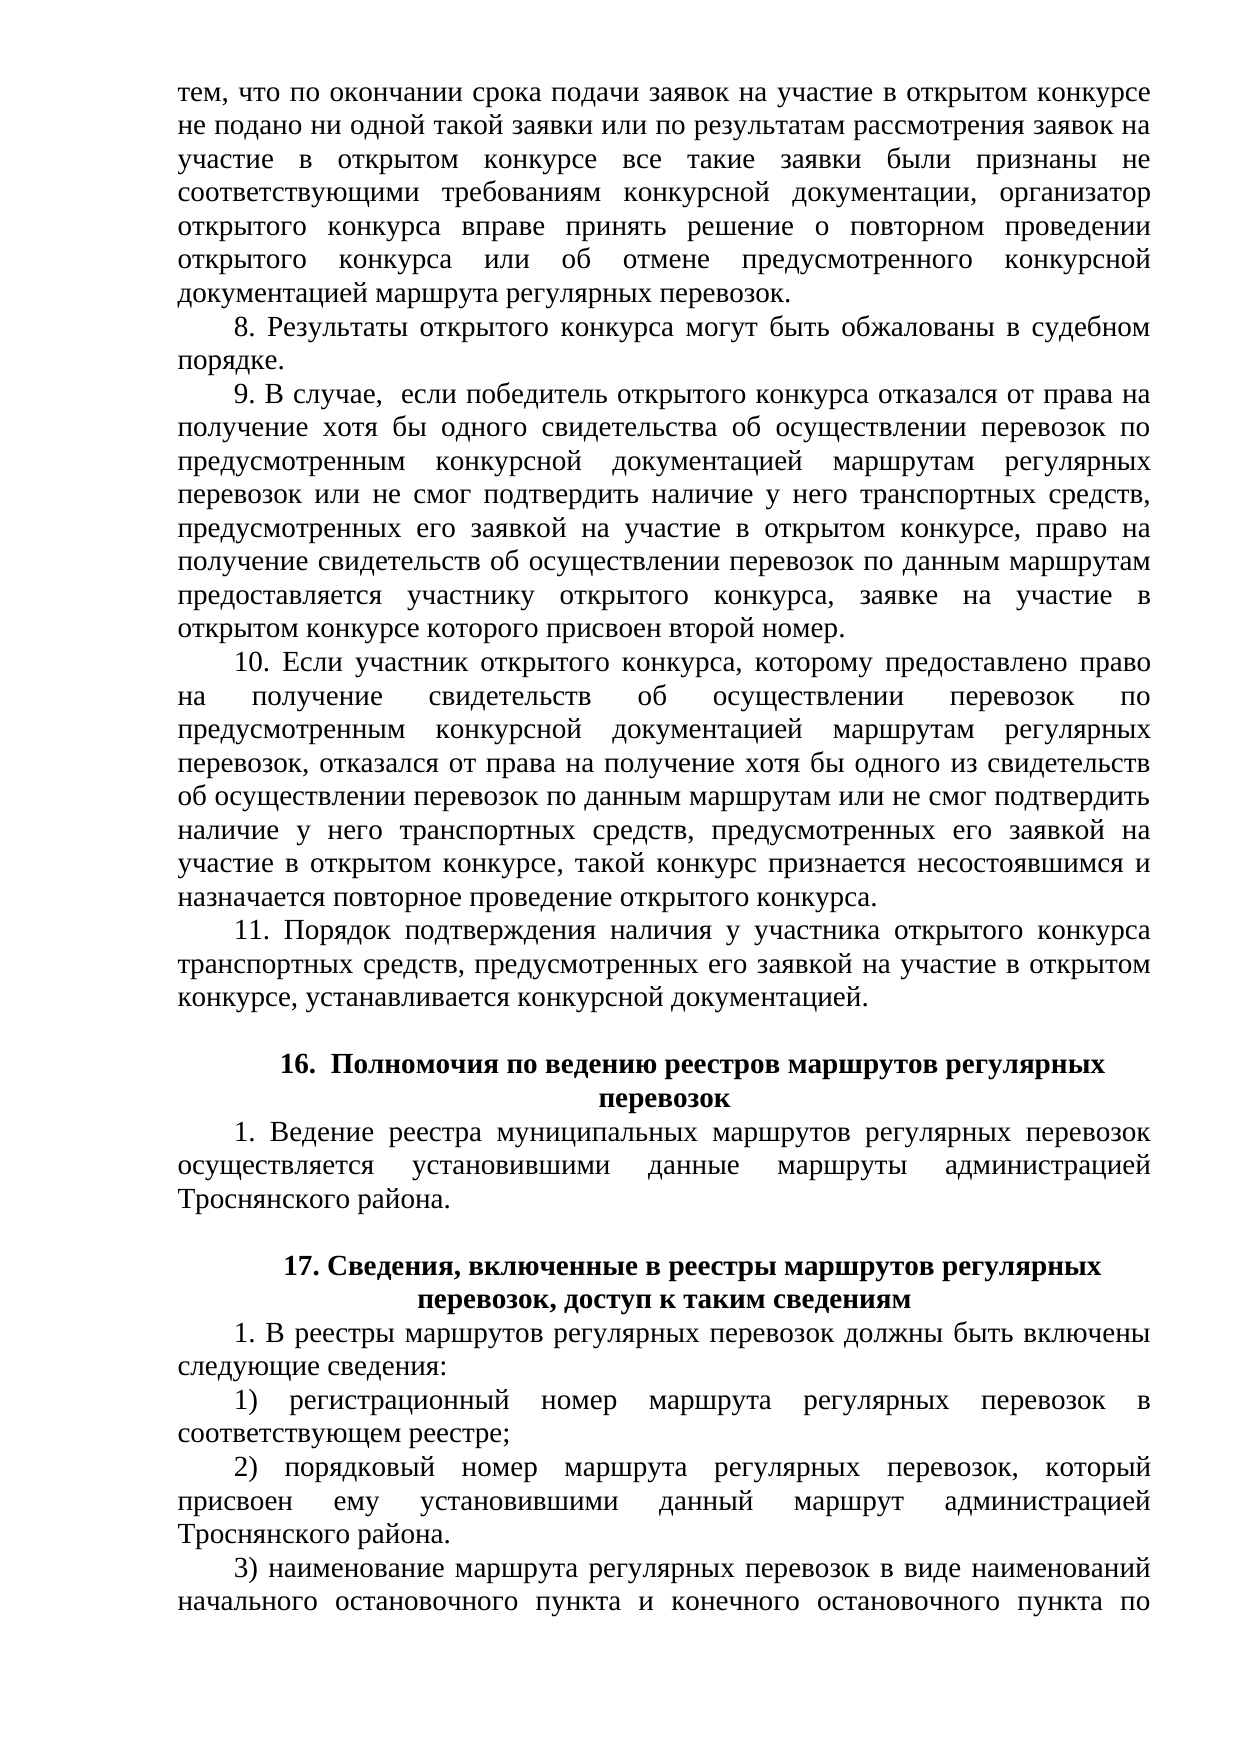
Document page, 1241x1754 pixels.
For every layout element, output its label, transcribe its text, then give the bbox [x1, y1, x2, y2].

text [177, 74, 1152, 309]
text 9. В случае, если победитель открытого конкурса отказался от права на получение хотя бы одного свидетельства об осуществлении перевозок по предусмотренным конкурсной документацией маршрутам регулярных перевозок или не смог подтвердить наличие у него транспортных средств, предусмотренных его заявкой на участие в открытом конкурсе, право на получение свидетельств об осуществлении перевозок по данным маршрутам предоставляется участнику открытого конкурса, заявке на участие в открытом конкурсе которого присвоен второй номер. [177, 376, 1152, 644]
text 10. Если участник открытого конкурса, которому предоставлено право на получение свидетельств об осуществлении перевозок по предусмотренным конкурсной документацией маршрутам регулярных перевозок, отказался от права на получение хотя бы одного из свидетельств об осуществлении перевозок по данным маршрутам или не смог подтвердить наличие у него транспортных средств, предусмотренных его заявкой на участие в открытом конкурсе, такой конкурс признается несостоявшимся и назначается повторное проведение открытого конкурса. [177, 644, 1152, 912]
text 1) регистрационный номер маршрута регулярных перевозок в соответствующем реестре; [177, 1382, 1152, 1449]
text 11. Порядок подтверждения наличия у участника открытого конкурса транспортных средств, предусмотренных его заявкой на участие в открытом конкурсе, устанавливается конкурсной документацией. [177, 912, 1152, 1013]
text 1. В реестры маршрутов регулярных перевозок должны быть включены следующие сведения: [177, 1315, 1152, 1382]
text 8. Результаты открытого конкурса могут быть обжалованы в судебном порядке. [177, 309, 1152, 376]
text 2) порядковый номер маршрута регулярных перевозок, который присвоен ему установившими данный маршрут администрацией Троснянского района. [177, 1449, 1152, 1550]
text 17. Сведения, включенные в реестры маршрутов регулярных перевозок, доступ к таким сведениям [177, 1248, 1152, 1315]
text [177, 1550, 1152, 1617]
text 16. Полномочия по ведению реестров маршрутов регулярных перевозок [177, 1047, 1152, 1114]
text 1. Ведение реестра муниципальных маршрутов регулярных перевозок осуществляется установившими данные маршруты администрацией Троснянского района. [177, 1114, 1152, 1214]
